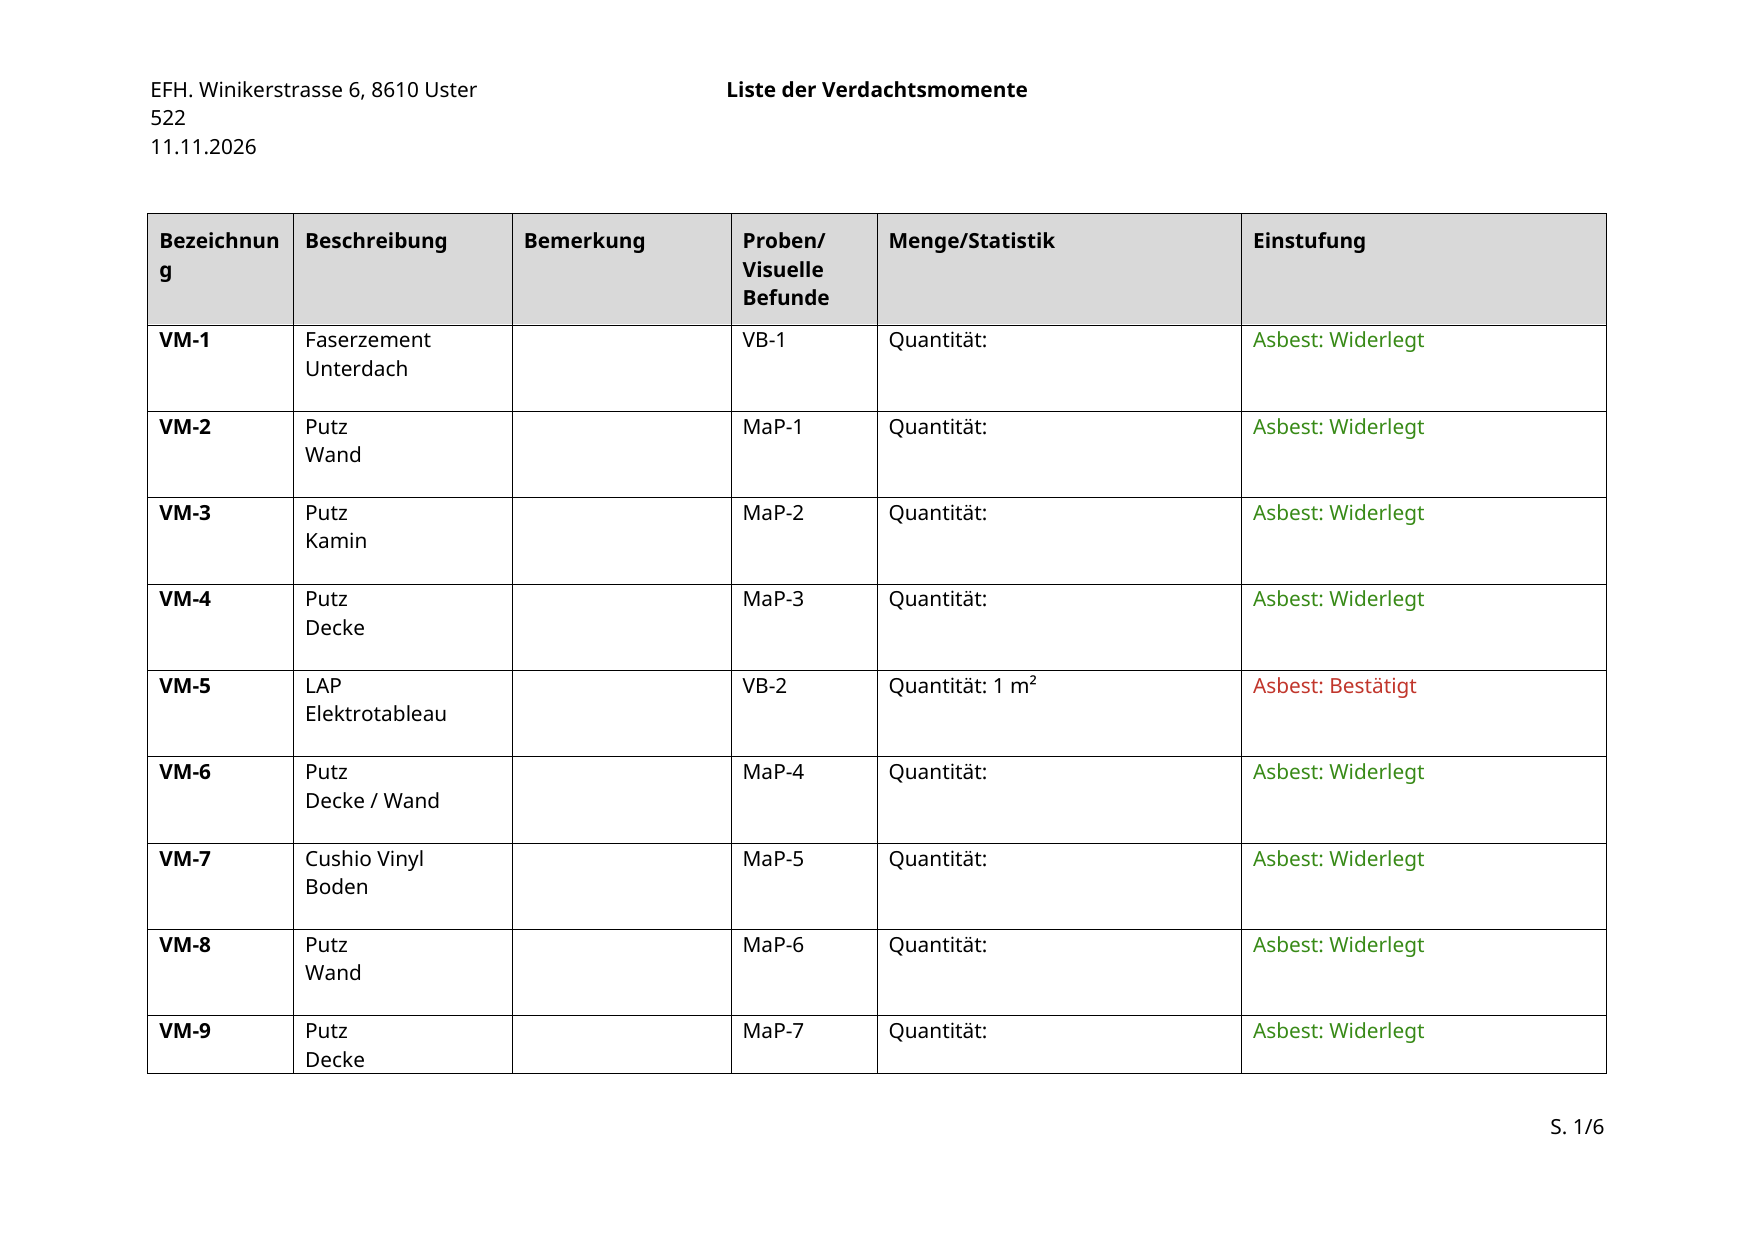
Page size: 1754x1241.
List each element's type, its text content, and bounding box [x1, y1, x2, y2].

table_cell Quantität: [878, 326, 1241, 411]
table_cell VM-7 [148, 844, 293, 929]
table_cell VM-2 [148, 412, 293, 497]
table_header Menge/Statistik [878, 214, 1241, 324]
table_cell MaP-1 [732, 412, 877, 497]
table_cell Asbest: Widerlegt [1242, 1016, 1606, 1073]
table_cell Putz Decke [294, 1016, 512, 1073]
table_cell Putz Kamin [294, 498, 512, 583]
table_cell Asbest: Bestätigt [1242, 671, 1606, 756]
table_cell MaP-5 [732, 844, 877, 929]
table_cell Asbest: Widerlegt [1242, 326, 1606, 411]
table_header Bemerkung [513, 214, 731, 324]
table_cell Quantität: [878, 498, 1241, 583]
table_cell Asbest: Widerlegt [1242, 757, 1606, 843]
table_header Bezeichnung [148, 214, 293, 324]
table_cell VM-3 [148, 498, 293, 583]
table_cell VM-5 [148, 671, 293, 756]
table_cell VB-1 [732, 326, 877, 411]
table_cell [513, 326, 731, 411]
table_cell VM-6 [148, 757, 293, 843]
table_cell Asbest: Widerlegt [1242, 844, 1606, 929]
table_cell Quantität: [878, 585, 1241, 670]
table_cell Putz Wand [294, 412, 512, 497]
table_cell Quantität: [878, 1016, 1241, 1073]
table_cell MaP-7 [732, 1016, 877, 1073]
table_cell MaP-6 [732, 930, 877, 1015]
table_cell [513, 671, 731, 756]
table_cell [513, 844, 731, 929]
table_cell Asbest: Widerlegt [1242, 498, 1606, 583]
table_header Beschreibung [294, 214, 512, 324]
table_cell MaP-2 [732, 498, 877, 583]
table_header Proben/Visuelle Befunde [732, 214, 877, 324]
table_cell VM-8 [148, 930, 293, 1015]
table_cell MaP-3 [732, 585, 877, 670]
table_cell [513, 412, 731, 497]
table_cell Faserzement Unterdach [294, 326, 512, 411]
table_cell Putz Wand [294, 930, 512, 1015]
table_cell [513, 757, 731, 843]
table_cell LAP Elektrotableau [294, 671, 512, 756]
table_header Einstufung [1242, 214, 1606, 324]
table_cell [513, 585, 731, 670]
table_cell MaP-4 [732, 757, 877, 843]
table_cell VB-2 [732, 671, 877, 756]
table_cell Asbest: Widerlegt [1242, 412, 1606, 497]
table_cell [513, 498, 731, 583]
table_cell Quantität: [878, 757, 1241, 843]
table_cell VM-1 [148, 326, 293, 411]
table_cell Putz Decke [294, 585, 512, 670]
table_cell VM-9 [148, 1016, 293, 1073]
table_cell Cushio Vinyl Boden [294, 844, 512, 929]
table_cell Quantität: 1 m² [878, 671, 1241, 756]
table_cell Putz Decke / Wand [294, 757, 512, 843]
table_cell Quantität: [878, 844, 1241, 929]
table_cell Quantität: [878, 412, 1241, 497]
table_cell Asbest: Widerlegt [1242, 585, 1606, 670]
table_cell Quantität: [878, 930, 1241, 1015]
table_cell Asbest: Widerlegt [1242, 930, 1606, 1015]
table_cell VM-4 [148, 585, 293, 670]
table_cell [513, 930, 731, 1015]
table_cell [513, 1016, 731, 1073]
